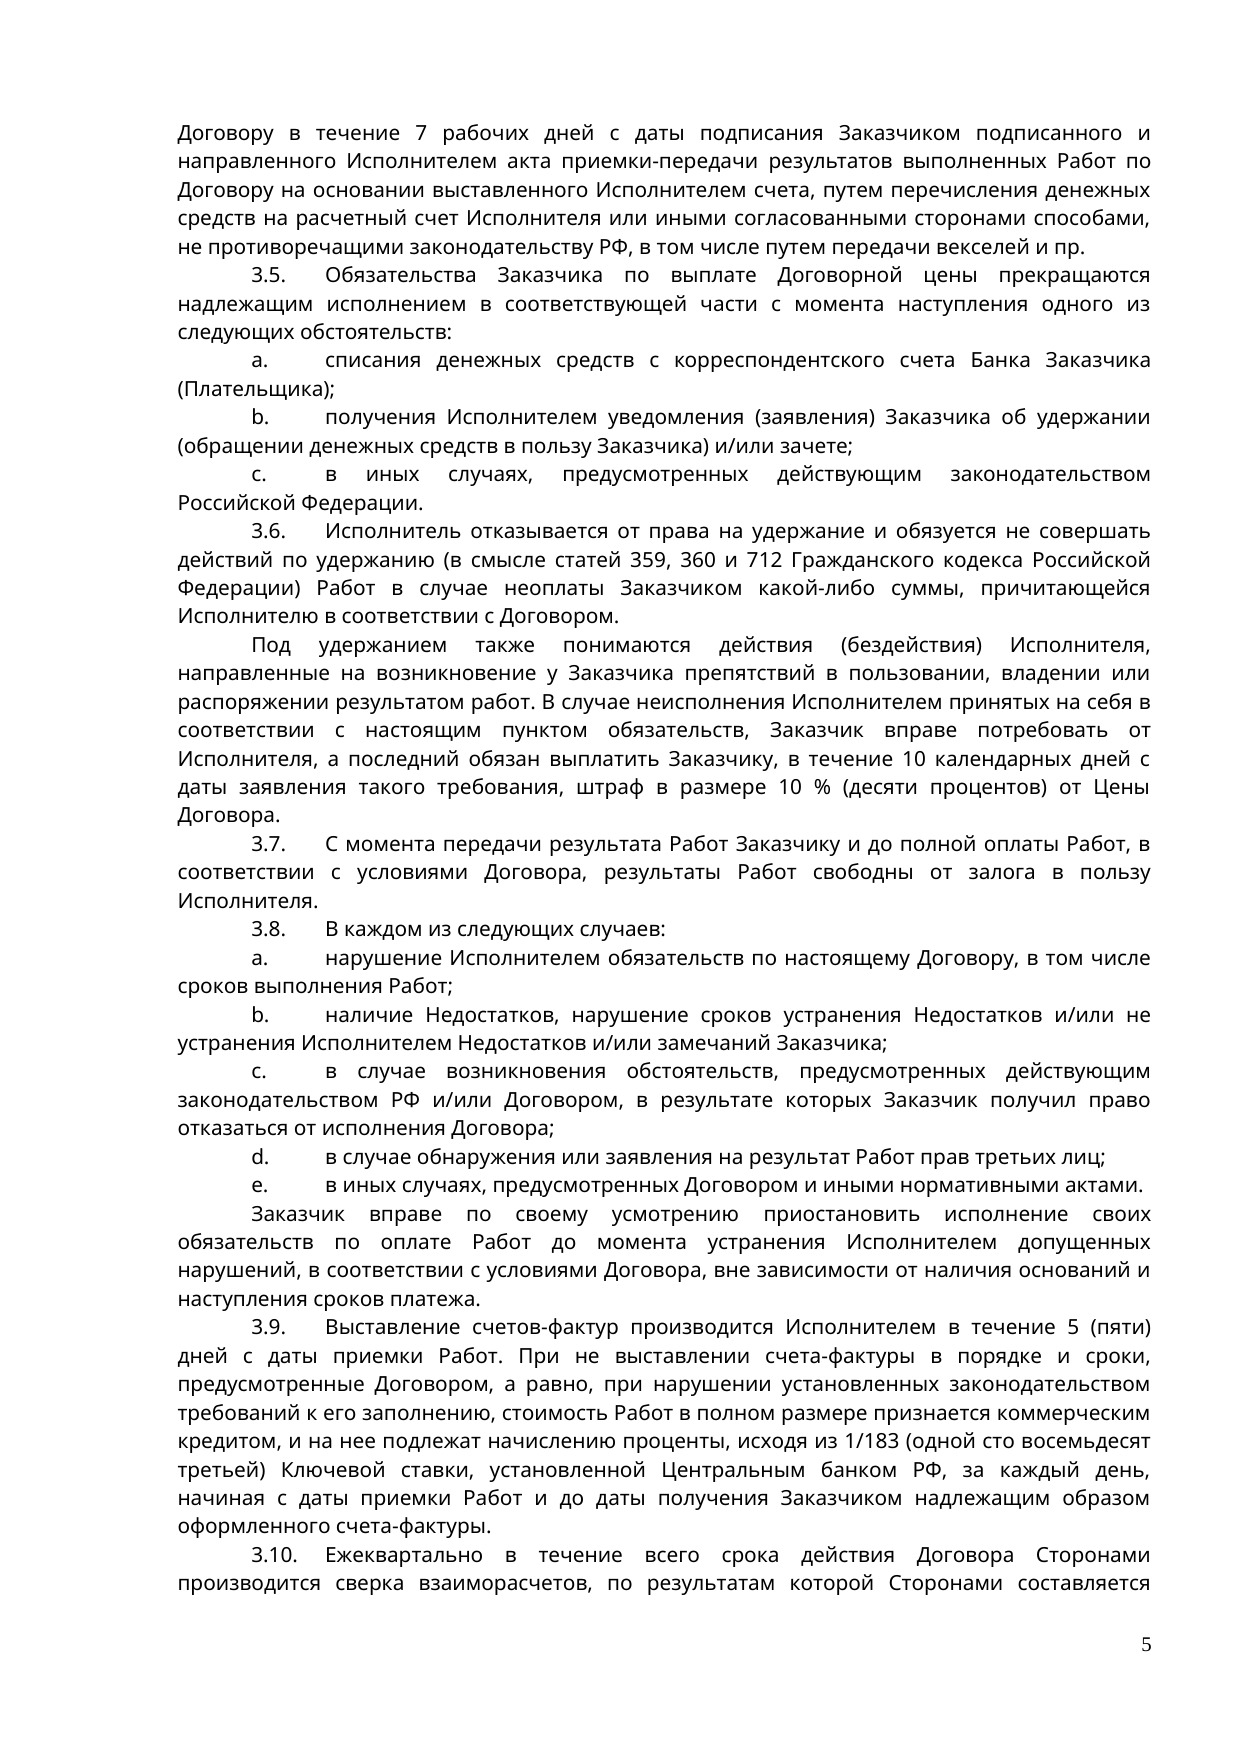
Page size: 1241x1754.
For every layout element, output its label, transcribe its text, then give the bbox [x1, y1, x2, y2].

list получения Исполнителем уведомления (заявления) Заказчика об удержании (обращении денежных средств в пользу Заказчика) и/или зачете; [177, 402, 1152, 459]
list Под удержанием также понимаются действия (бездействия) Исполнителя, направленные на возникновение у Заказчика препятствий в пользовании, владении или распоряжении результатом работ. В случае неисполнения Исполнителем принятых на себя в соответствии с настоящим пунктом обязательств, Заказчик вправе потребовать от Исполнителя, а последний обязан выплатить Заказчику, в течение 10 календарных дней с даты заявления такого требования, штраф в размере 10 % (десяти процентов) от Цены Договора. [177, 630, 1152, 829]
list в иных случаях, предусмотренных действующим законодательством Российской Федерации. [177, 459, 1152, 516]
list В каждом из следующих случаев: [177, 914, 1152, 943]
list Выставление счетов-фактур производится Исполнителем в течение 5 (пяти) дней с даты приемки Работ. При не выставлении счета-фактуры в порядке и сроки, предусмотренные Договором, а равно, при нарушении установленных законодательством требований к его заполнению, стоимость Работ в полном размере признается коммерческим кредитом, и на нее подлежат начислению проценты, исходя из 1/183 (одной сто восемьдесят третьей) Ключевой ставки, установленной Центральным банком РФ, за каждый день, начиная с даты приемки Работ и до даты получения Заказчиком надлежащим образом оформленного счета-фактуры. [177, 1312, 1152, 1540]
list Обязательства Заказчика по выплате Договорной цены прекращаются надлежащим исполнением в соответствующей части с момента наступления одного из следующих обстоятельств: [177, 260, 1152, 346]
list С момента передачи результата Работ Заказчику и до полной оплаты Работ, в соответствии с условиями Договора, результаты Работ свободны от залога в пользу Исполнителя. [177, 829, 1152, 914]
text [177, 118, 1152, 260]
list Исполнитель отказывается от права на удержание и обязуется не совершать действий по удержанию (в смысле статей 359, 360 и 712 Гражданского кодекса Российской Федерации) Работ в случае неоплаты Заказчиком какой-либо суммы, причитающейся Исполнителю в соответствии с Договором. [177, 516, 1152, 630]
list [177, 1540, 1152, 1597]
list в случае обнаружения или заявления на результат Работ прав третьих лиц; [177, 1142, 1152, 1170]
list списания денежных средств с корреспондентского счета Банка Заказчика (Плательщика); [177, 346, 1152, 402]
list нарушение Исполнителем обязательств по настоящему Договору, в том числе сроков выполнения Работ; [177, 943, 1152, 1000]
list наличие Недостатков, нарушение сроков устранения Недостатков и/или не устранения Исполнителем Недостатков и/или замечаний Заказчика; [177, 1000, 1152, 1057]
list в иных случаях, предусмотренных Договором и иными нормативными актами. [177, 1170, 1152, 1199]
list в случае возникновения обстоятельств, предусмотренных действующим законодательством РФ и/или Договором, в результате которых Заказчик получил право отказаться от исполнения Договора; [177, 1057, 1152, 1142]
text Заказчик вправе по своему усмотрению приостановить исполнение своих обязательств по оплате Работ до момента устранения Исполнителем допущенных нарушений, в соответствии с условиями Договора, вне зависимости от наличия оснований и наступления сроков платежа. [177, 1199, 1152, 1312]
